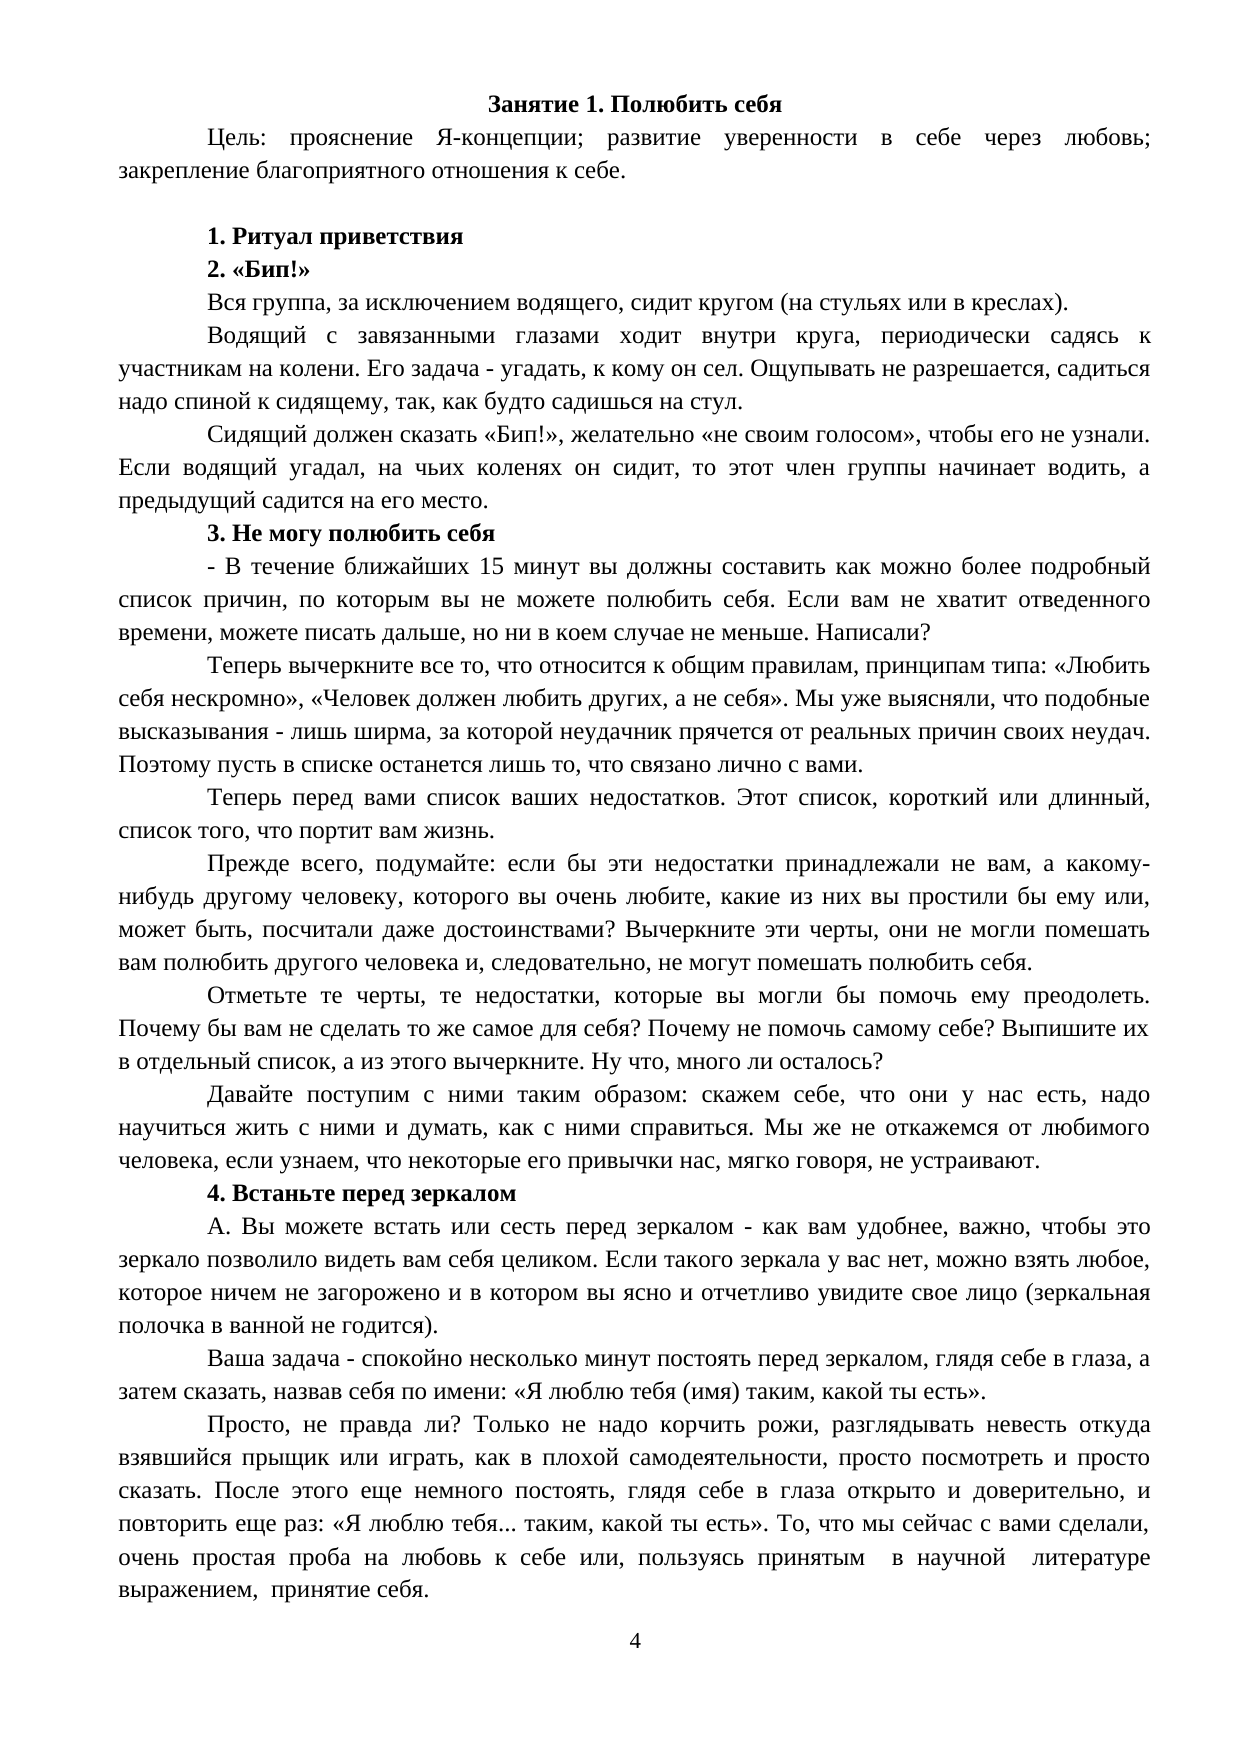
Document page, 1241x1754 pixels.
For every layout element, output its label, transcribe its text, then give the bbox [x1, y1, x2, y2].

text Вся группа, за исключением водящего, сидит кругом (на стульях или в креслах). [118, 287, 1152, 316]
text 3. Не могу полюбить себя [118, 518, 1152, 547]
text Теперь перед вами список ваших недостатков. Этот список, короткий или длинный, список того, что портит вам жизнь. [118, 782, 1152, 844]
text 4. Встаньте перед зеркалом [118, 1178, 1152, 1207]
text Отметьте те черты, те недостатки, которые вы могли бы помочь ему преодолеть. Почему бы вам не сделать то же самое для себя? Почему не помочь самому себе? Выпишите их в отдельный список, а из этого вычеркните. Ну что, много ли осталось? [118, 980, 1152, 1075]
text Прежде всего, подумайте: если бы эти недостатки принадлежали не вам, а какому-нибудь другому человеку, которого вы очень любите, какие из них вы простили бы ему или, может быть, посчитали даже достоинствами? Вычеркните эти черты, они не могли помешать вам полюбить другого человека и, следовательно, не могут помешать полюбить себя. [118, 848, 1152, 976]
text Ваша задача - спокойно несколько минут постоять перед зеркалом, глядя себе в глаза, а затем сказать, назвав себя по имени: «Я люблю тебя (имя) таким, какой ты есть». [118, 1343, 1152, 1405]
text 2. «Бип!» [118, 254, 1152, 282]
text Давайте поступим с ними таким образом: скажем себе, что они у нас есть, надо научиться жить с ними и думать, как с ними справиться. Мы же не откажемся от любимого человека, если узнаем, что некоторые его привычки нас, мягко говоря, не устраивают. [118, 1079, 1152, 1174]
text 1. Ритуал приветствия [118, 221, 1152, 249]
text Водящий с завязанными глазами ходит внутри круга, периодически садясь к участникам на колени. Его задача - угадать, к кому он сел. Ощупывать не разрешается, садиться надо спиной к сидящему, так, как будто садишься на стул. [118, 320, 1152, 414]
text Сидящий должен сказать «Бип!», желательно «не своим голосом», чтобы его не узнали. Если водящий угадал, на чьих коленях он сидит, то этот член группы начинает водить, а предыдущий садится на его место. [118, 419, 1152, 514]
text Теперь вычеркните все то, что относится к общим правилам, принципам типа: «Любить себя нескромно», «Человек должен любить других, а не себя». Мы уже выясняли, что подобные высказывания - лишь ширма, за которой неудачник прячется от реальных причин своих неудач. Поэтому пусть в списке останется лишь то, что связано лично с вами. [118, 650, 1152, 778]
text А. Вы можете встать или сесть перед зеркалом - как вам удобнее, важно, чтобы это зеркало позволило видеть вам себя целиком. Если такого зеркала у вас нет, можно взять любое, которое ничем не загорожено и в котором вы ясно и отчетливо увидите свое лицо (зеркальная полочка в ванной не годится). [118, 1211, 1152, 1339]
text Просто, не правда ли? Только не надо корчить рожи, разглядывать невесть откуда взявшийся прыщик или играть, как в плохой самодеятельности, просто посмотреть и просто сказать. После этого еще немного постоять, глядя себе в глаза открыто и доверительно, и повторить еще раз: «Я люблю тебя... таким, какой ты есть». То, что мы сейчас с вами сделали, очень простая проба на любовь к себе или, пользуясь принятым в научной литературе выражением, принятие себя. [118, 1409, 1152, 1603]
text - В течение ближайших 15 минут вы должны составить как можно более подробный список причин, по которым вы не можете полюбить себя. Если вам не хватит отведенного времени, можете писать дальше, но ни в коем случае не меньше. Написали? [118, 551, 1152, 646]
text Цель: прояснение Я-концепции; развитие уверенности в себе через любовь; закрепление благоприятного отношения к себе. [118, 122, 1152, 183]
subtitle Занятие 1. Полюбить себя [118, 89, 1152, 117]
